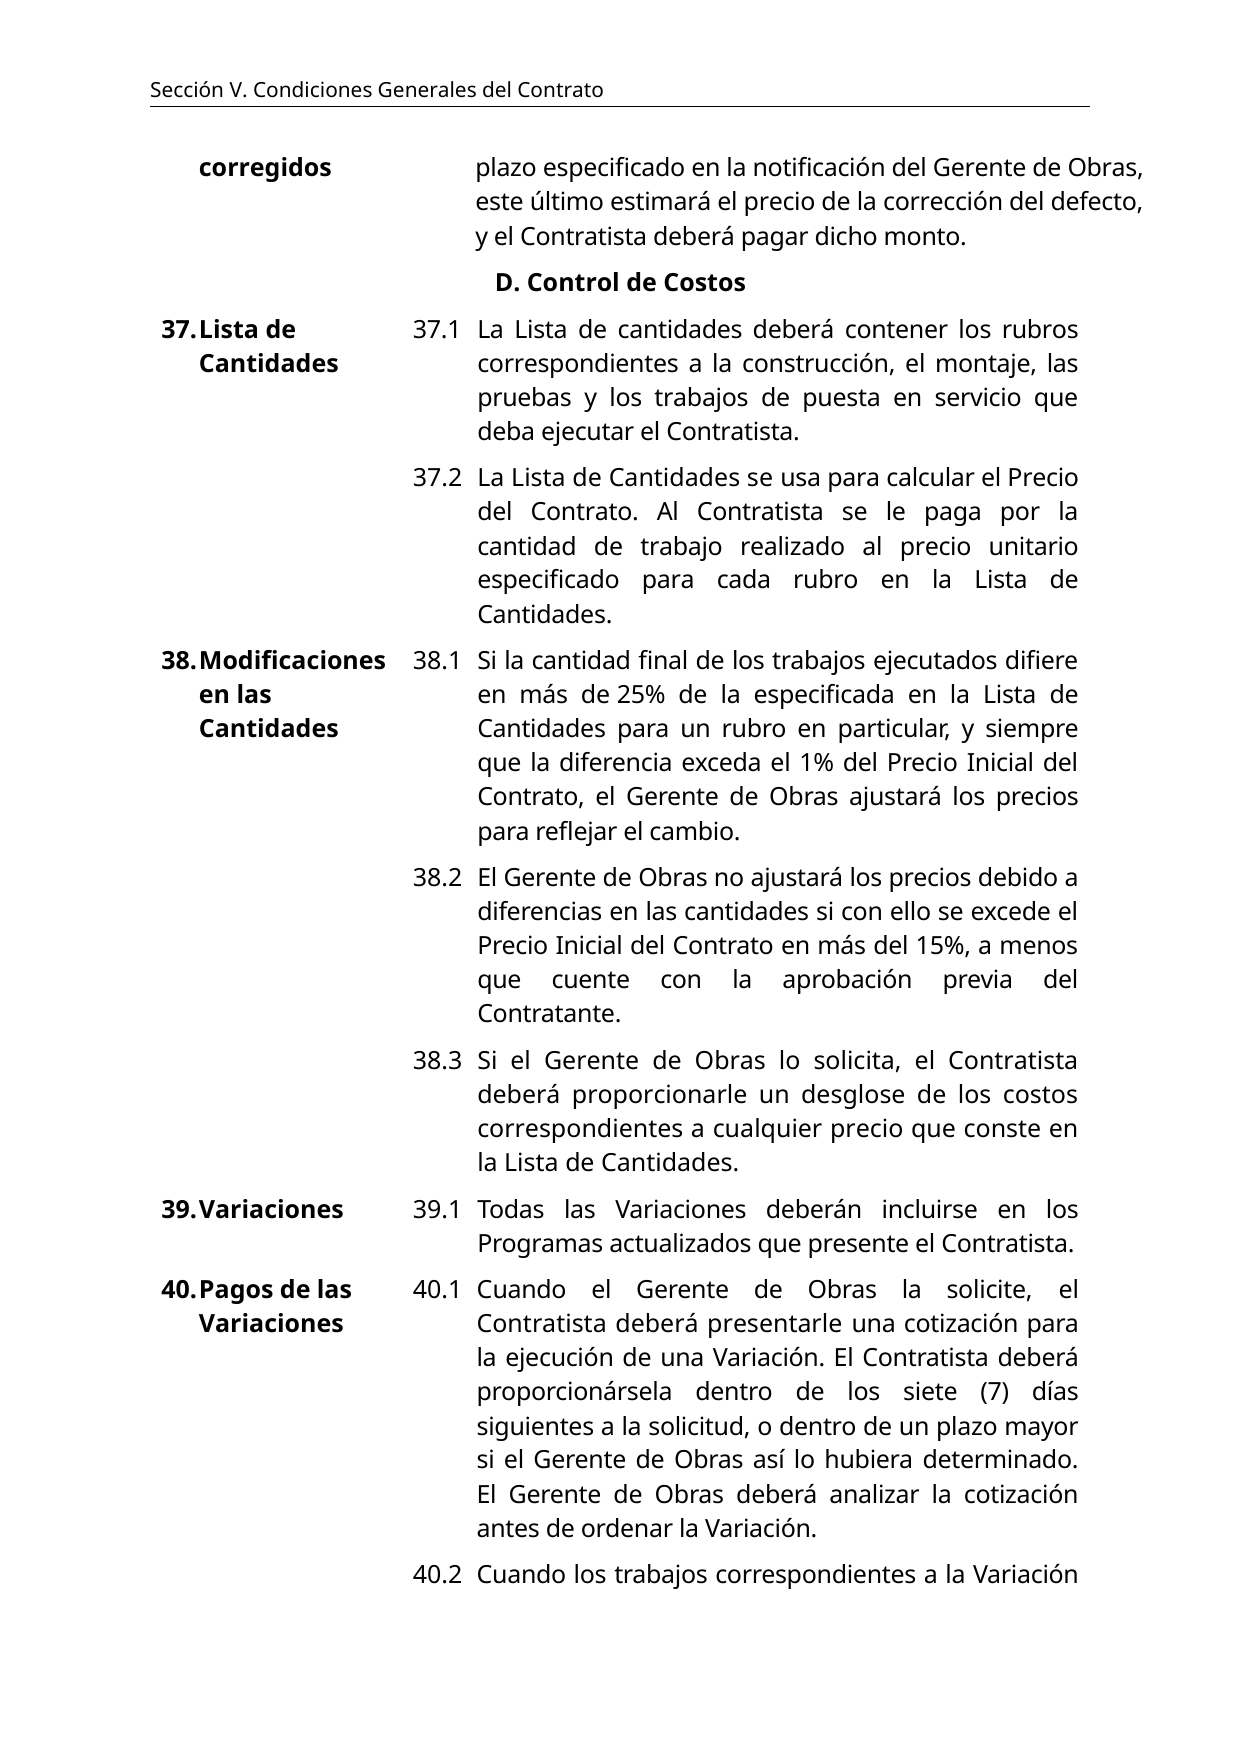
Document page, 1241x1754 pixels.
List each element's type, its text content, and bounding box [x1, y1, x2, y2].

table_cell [150, 1272, 401, 1591]
table_cell 39. Variaciones [150, 1191, 401, 1272]
table_cell 38.1 Si la cantidad final de los trabajos ejecutados difiere en más de 25% de la especificada en la Lista de Cantidades para un rubro en particular, y siempre que la diferencia exceda el 1% del Precio Inicial del Contrato, el Gerente de Obras ajustará los precios para reflejar el cambio. 38.2 El Gerente de Obras no ajustará los precios debido a diferencias en las cantidades si con ello se excede el Precio Inicial del Contrato en más del 15%, a menos que cuente con la aprobación previa del Contratante. 38.3 Si el Gerente de Obras lo solicita, el Contratista deberá proporcionarle un desglose de los costos correspondientes a cualquier precio que conste en la Lista de Cantidades. [401, 643, 1090, 1191]
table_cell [150, 150, 400, 265]
table_cell 39.1 Todas las Variaciones deberán incluirse en los Programas actualizados que presente el Contratista. [401, 1191, 1090, 1272]
table_cell 38. Modificaciones en las Cantidades [150, 643, 401, 1191]
subtitle D. Control de Costos [150, 265, 1090, 299]
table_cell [400, 150, 1155, 265]
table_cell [401, 1272, 1090, 1591]
table_header 37.1 La Lista de cantidades deberá contener los rubros correspondientes a la construcción, el montaje, las pruebas y los trabajos de puesta en servicio que deba ejecutar el Contratista. 37.2 La Lista de Cantidades se usa para calcular el Precio del Contrato. Al Contratista se le paga por la cantidad de trabajo realizado al precio unitario especificado para cada rubro en la Lista de Cantidades. [401, 311, 1090, 643]
table_header 37. Lista de Cantidades [150, 311, 401, 643]
